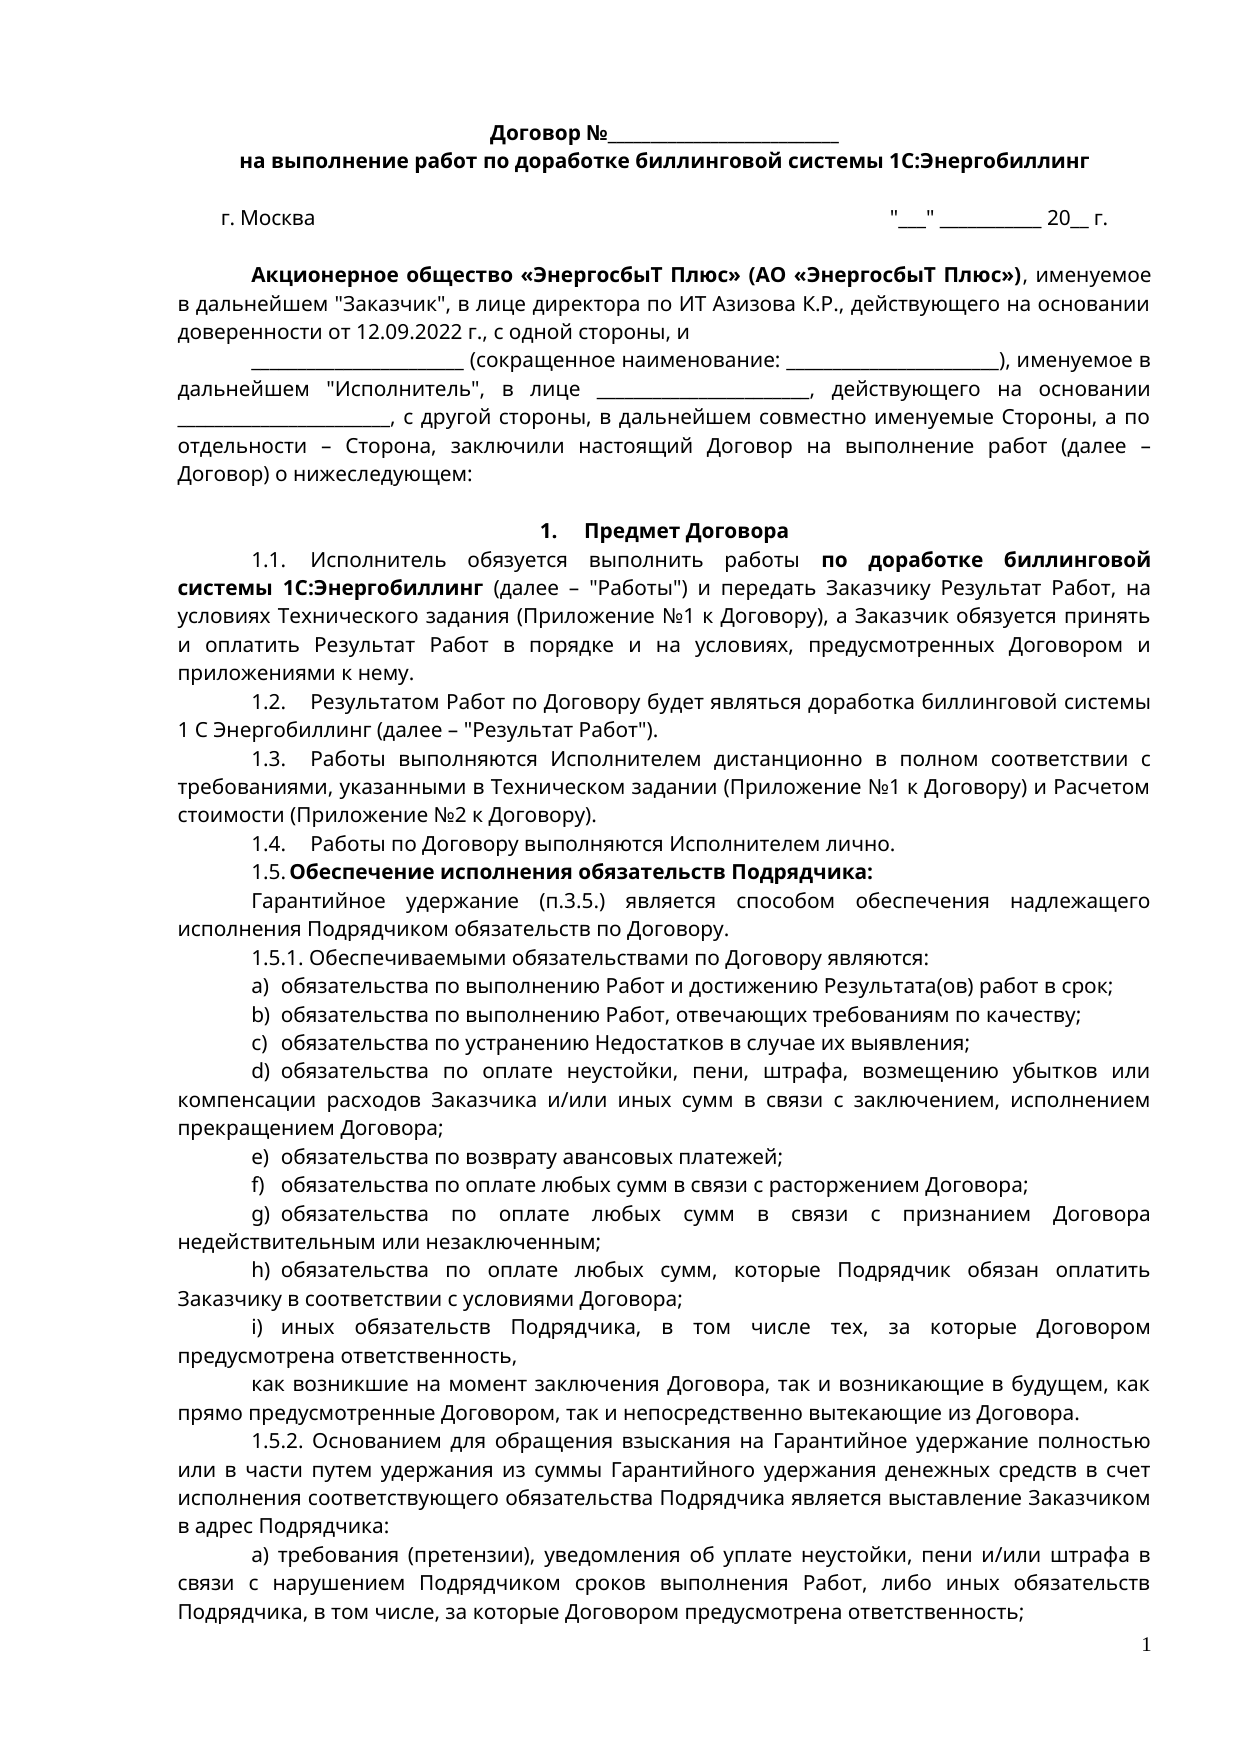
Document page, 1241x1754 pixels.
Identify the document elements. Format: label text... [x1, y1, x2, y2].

text а) требования (претензии), уведомления об уплате неустойки, пени и/или штрафа в связи с нарушением Подрядчиком сроков выполнения Работ, либо иных обязательств Подрядчика, в том числе, за которые Договором предусмотрена ответственность; [177, 1540, 1152, 1625]
list обязательства по выполнению Работ, отвечающих требованиям по качеству; [177, 1000, 1152, 1028]
text Договор №___________________________ [177, 118, 1152, 147]
list Предмет Договора [177, 516, 1152, 545]
text 1.5. Обеспечение исполнения обязательств Подрядчика: [177, 857, 1152, 886]
text 1.5.2. Основанием для обращения взыскания на Гарантийное удержание полностью или в части путем удержания из суммы Гарантийного удержания денежных средств в счет исполнения соответствующего обязательства Подрядчика является выставление Заказчиком в адрес Подрядчика: [177, 1426, 1152, 1540]
list обязательства по оплате неустойки, пени, штрафа, возмещению убытков или компенсации расходов Заказчика и/или иных сумм в связи с заключением, исполнением прекращением Договора; [177, 1057, 1152, 1142]
list обязательства по выполнению Работ и достижению Результата(ов) работ в срок; [177, 971, 1152, 1000]
text _______________________ (сокращенное наименование: _______________________), именуемое в дальнейшем "Исполнитель", в лице _______________________, действующего на основании _______________________, с другой стороны, в дальнейшем совместно именуемые Стороны, а по отдельности – Сторона, заключили настоящий Договор на выполнение работ (далее – Договор) о нижеследующем: [177, 346, 1152, 488]
list обязательства по оплате любых сумм в связи с признанием Договора недействительным или незаключенным; [177, 1199, 1152, 1256]
list Исполнитель обязуется выполнить работы по доработке биллинговой системы 1С:Энергобиллинг (далее – "Работы") и передать Заказчику Результат Работ, на условиях Технического задания (Приложение №1 к Договору), а Заказчик обязуется принять и оплатить Результат Работ в порядке и на условиях, предусмотренных Договором и приложениями к нему. [177, 545, 1152, 687]
list обязательства по оплате любых сумм, которые Подрядчик обязан оплатить Заказчику в соответствии с условиями Договора; [177, 1256, 1152, 1312]
text 1.5.1. Обеспечиваемыми обязательствами по Договору являются: [177, 943, 1152, 971]
list Результатом Работ по Договору будет являться доработка биллинговой системы 1 С Энергобиллинг (далее – "Результат Работ"). [177, 687, 1152, 744]
text г. Москва "___" ___________ 20__ г. [177, 203, 1152, 232]
text как возникшие на момент заключения Договора, так и возникающие в будущем, как прямо предусмотренные Договором, так и непосредственно вытекающие из Договора. [177, 1369, 1152, 1426]
list Работы выполняются Исполнителем дистанционно в полном соответствии с требованиями, указанными в Техническом задании (Приложение №1 к Договору) и Расчетом стоимости (Приложение №2 к Договору). [177, 744, 1152, 829]
text Гарантийное удержание (п.3.5.) является способом обеспечения надлежащего исполнения Подрядчиком обязательств по Договору. [177, 886, 1152, 943]
list иных обязательств Подрядчика, в том числе тех, за которые Договором предусмотрена ответственность, [177, 1312, 1152, 1369]
list обязательства по устранению Недостатков в случае их выявления; [177, 1028, 1152, 1057]
list обязательства по оплате любых сумм в связи с расторжением Договора; [177, 1170, 1152, 1199]
list обязательства по возврату авансовых платежей; [177, 1142, 1152, 1170]
text на выполнение работ по доработке биллинговой системы 1С:Энергобиллинг [177, 147, 1152, 175]
list Работы по Договору выполняются Исполнителем лично. [177, 829, 1152, 857]
text Акционерное общество «ЭнергосбыТ Плюс» (АО «ЭнергосбыТ Плюс»), именуемое в дальнейшем "Заказчик", в лице директора по ИТ Азизова К.Р., действующего на основании доверенности от 12.09.2022 г., с одной стороны, и [177, 260, 1152, 346]
